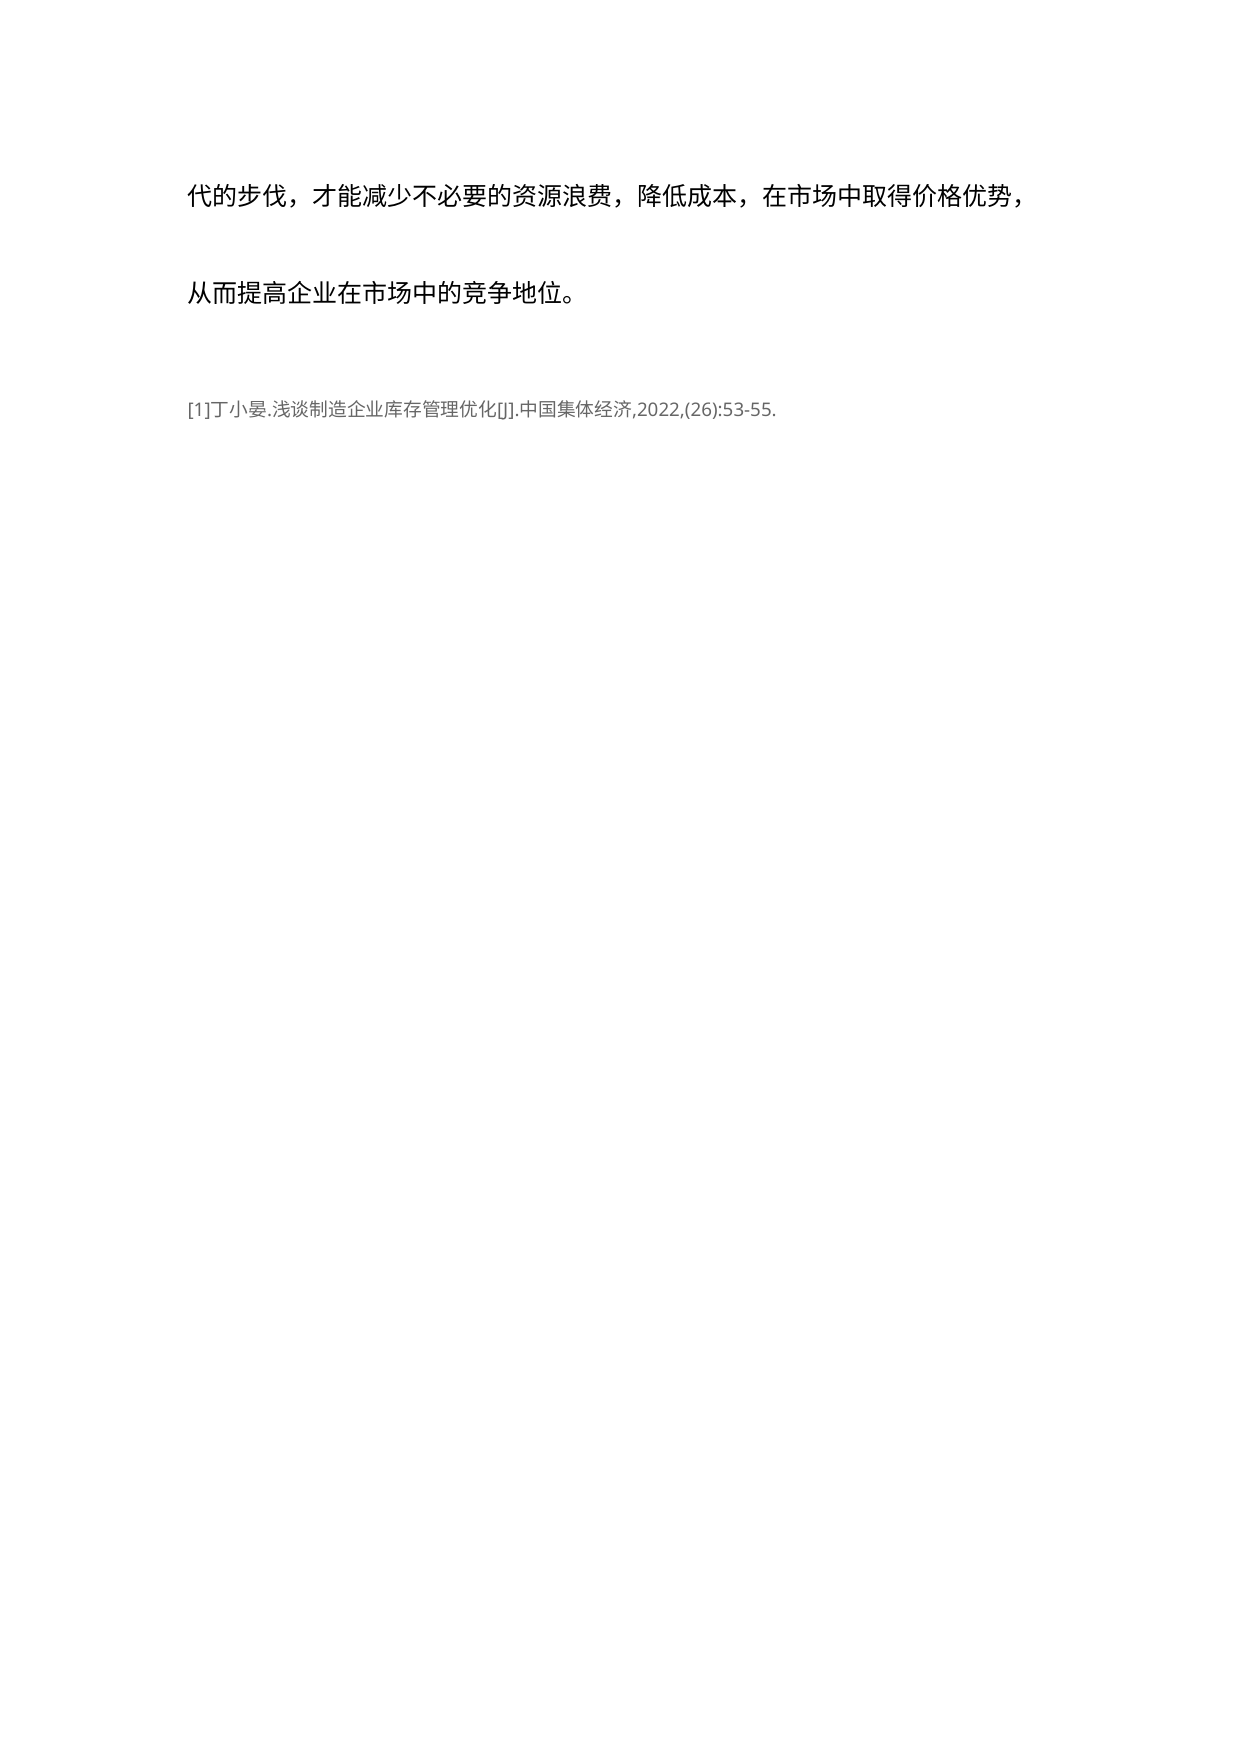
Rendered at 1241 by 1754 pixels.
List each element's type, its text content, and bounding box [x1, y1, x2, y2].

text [187, 162, 1053, 324]
text [1]丁小晏.浅谈制造企业库存管理优化[J].中国集体经济,2022,(26):53-55. [187, 392, 1053, 424]
